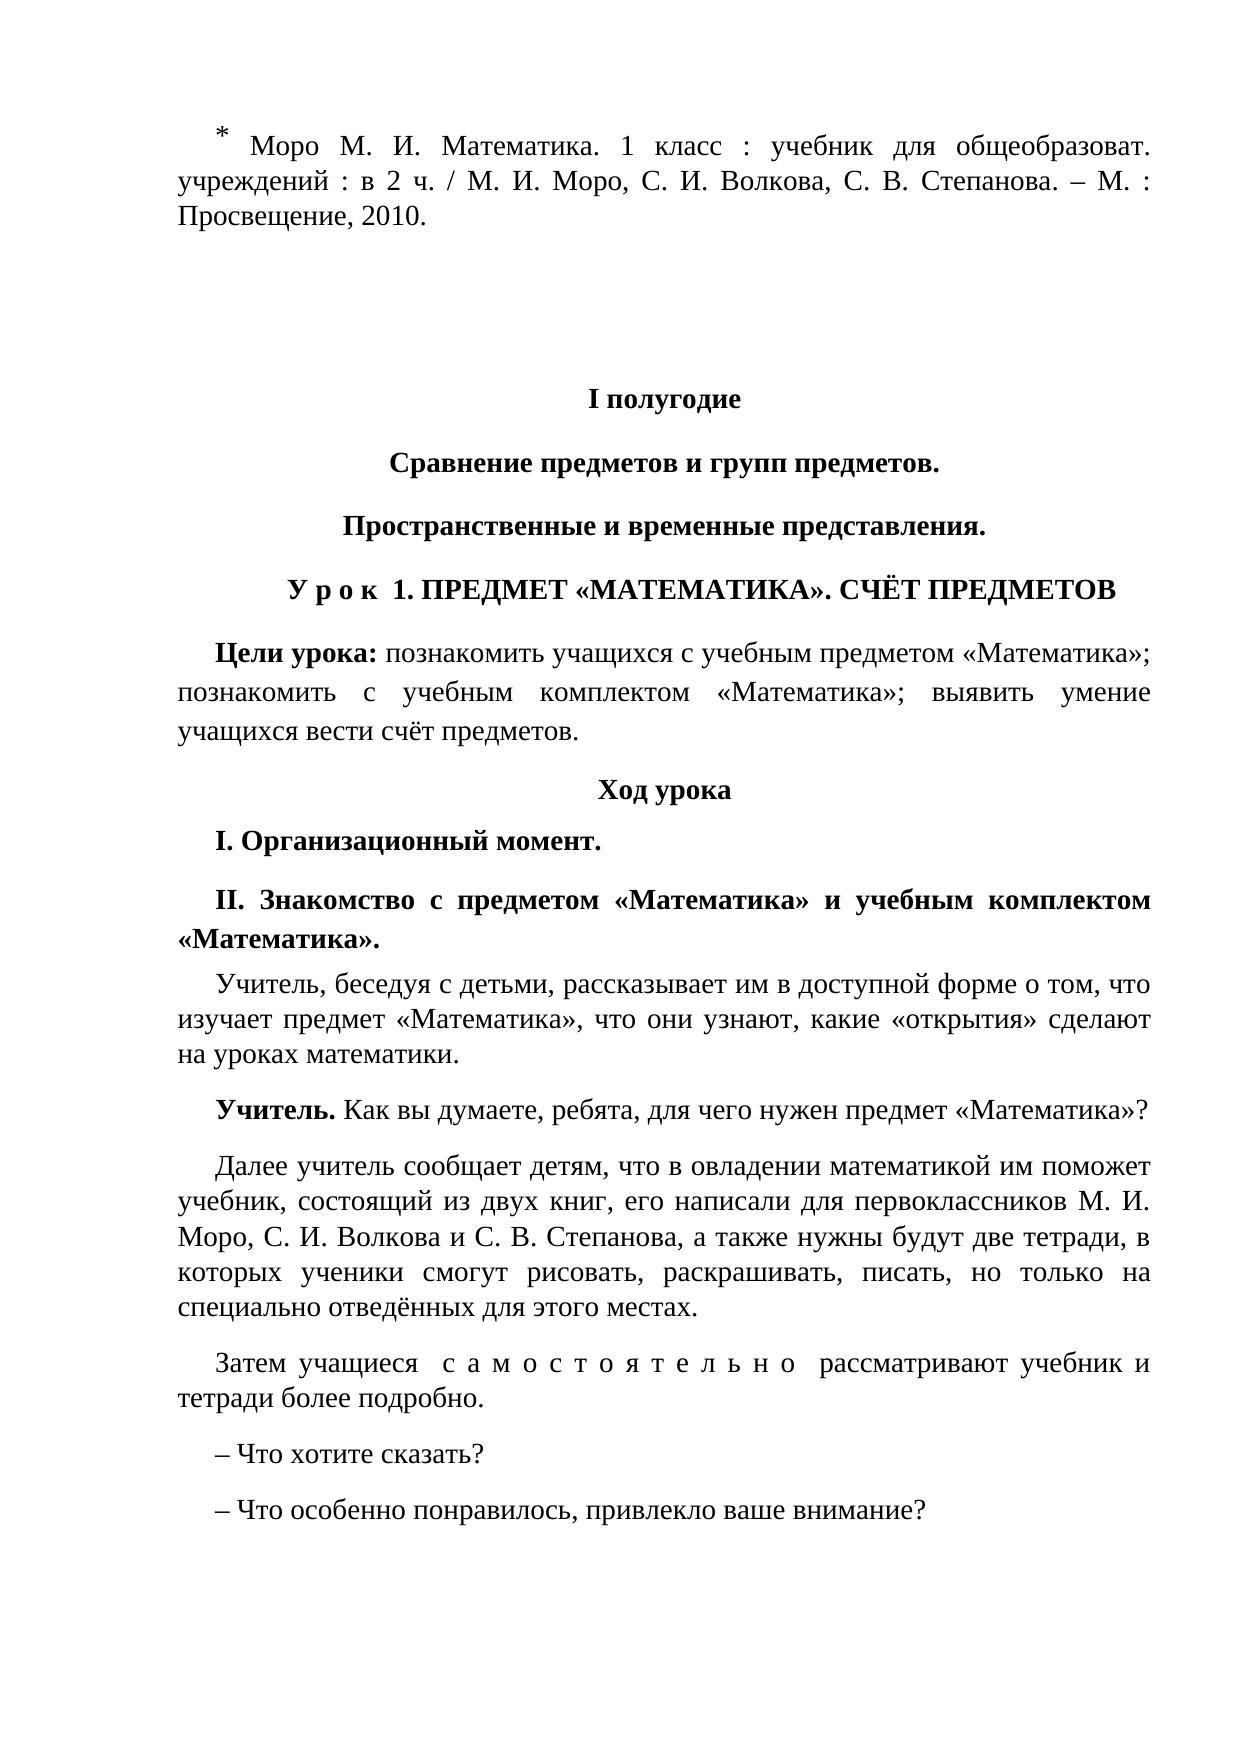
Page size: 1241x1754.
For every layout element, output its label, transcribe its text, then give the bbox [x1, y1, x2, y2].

text Пространственные и временные представления. [177, 508, 1152, 542]
text – Что хотите сказать? [177, 1436, 1152, 1470]
text Учитель, беседуя с детьми, рассказывает им в доступной форме о том, что изучает предмет «Математика», что они узнают, какие «открытия» сделают на уроках математики. [177, 966, 1152, 1070]
text Сравнение предметов и групп предметов. [177, 445, 1152, 478]
text * Моро М. И. Математика. 1 класс : учебник для общеобразоват. учреждений : в 2 ч. / М. И. Моро, С. И. Волкова, С. В. Степанова. – М. : Просвещение, 2010. [177, 118, 1152, 232]
text II. Знакомство с предметом «Математика» и учебным комплектом «Математика». [177, 882, 1152, 954]
text Учитель. Как вы думаете, ребята, для чего нужен предмет «Математика»? [177, 1092, 1152, 1126]
text I. Организационный момент. [177, 823, 1152, 857]
text У р о к 1. ПРЕДМЕТ «МАТЕМАТИКА». СЧЁТ ПРЕДМЕТОВ [177, 572, 1152, 606]
text Далее учитель сообщает детям, что в овладении математикой им поможет учебник, состоящий из двух книг, его написали для первоклассников М. И. Моро, С. И. Волкова и С. В. Степанова, а также нужны будут две тетради, в которых ученики смогут рисовать, раскрашивать, писать, но только на специально отведённых для этого местах. [177, 1148, 1152, 1323]
text Затем учащиеся с а м о с т о я т е л ь н о рассматривают учебник и тетради более подробно. [177, 1345, 1152, 1414]
text Цели урока: познакомить учащихся с учебным предметом «Математика»; познакомить с учебным комплектом «Математика»; выявить умение учащихся вести счёт предметов. [177, 636, 1152, 746]
text Ход урока [177, 772, 1152, 806]
text – Что особенно понравилось, привлекло ваше внимание? [177, 1492, 1152, 1526]
text I полугодие [177, 381, 1152, 415]
